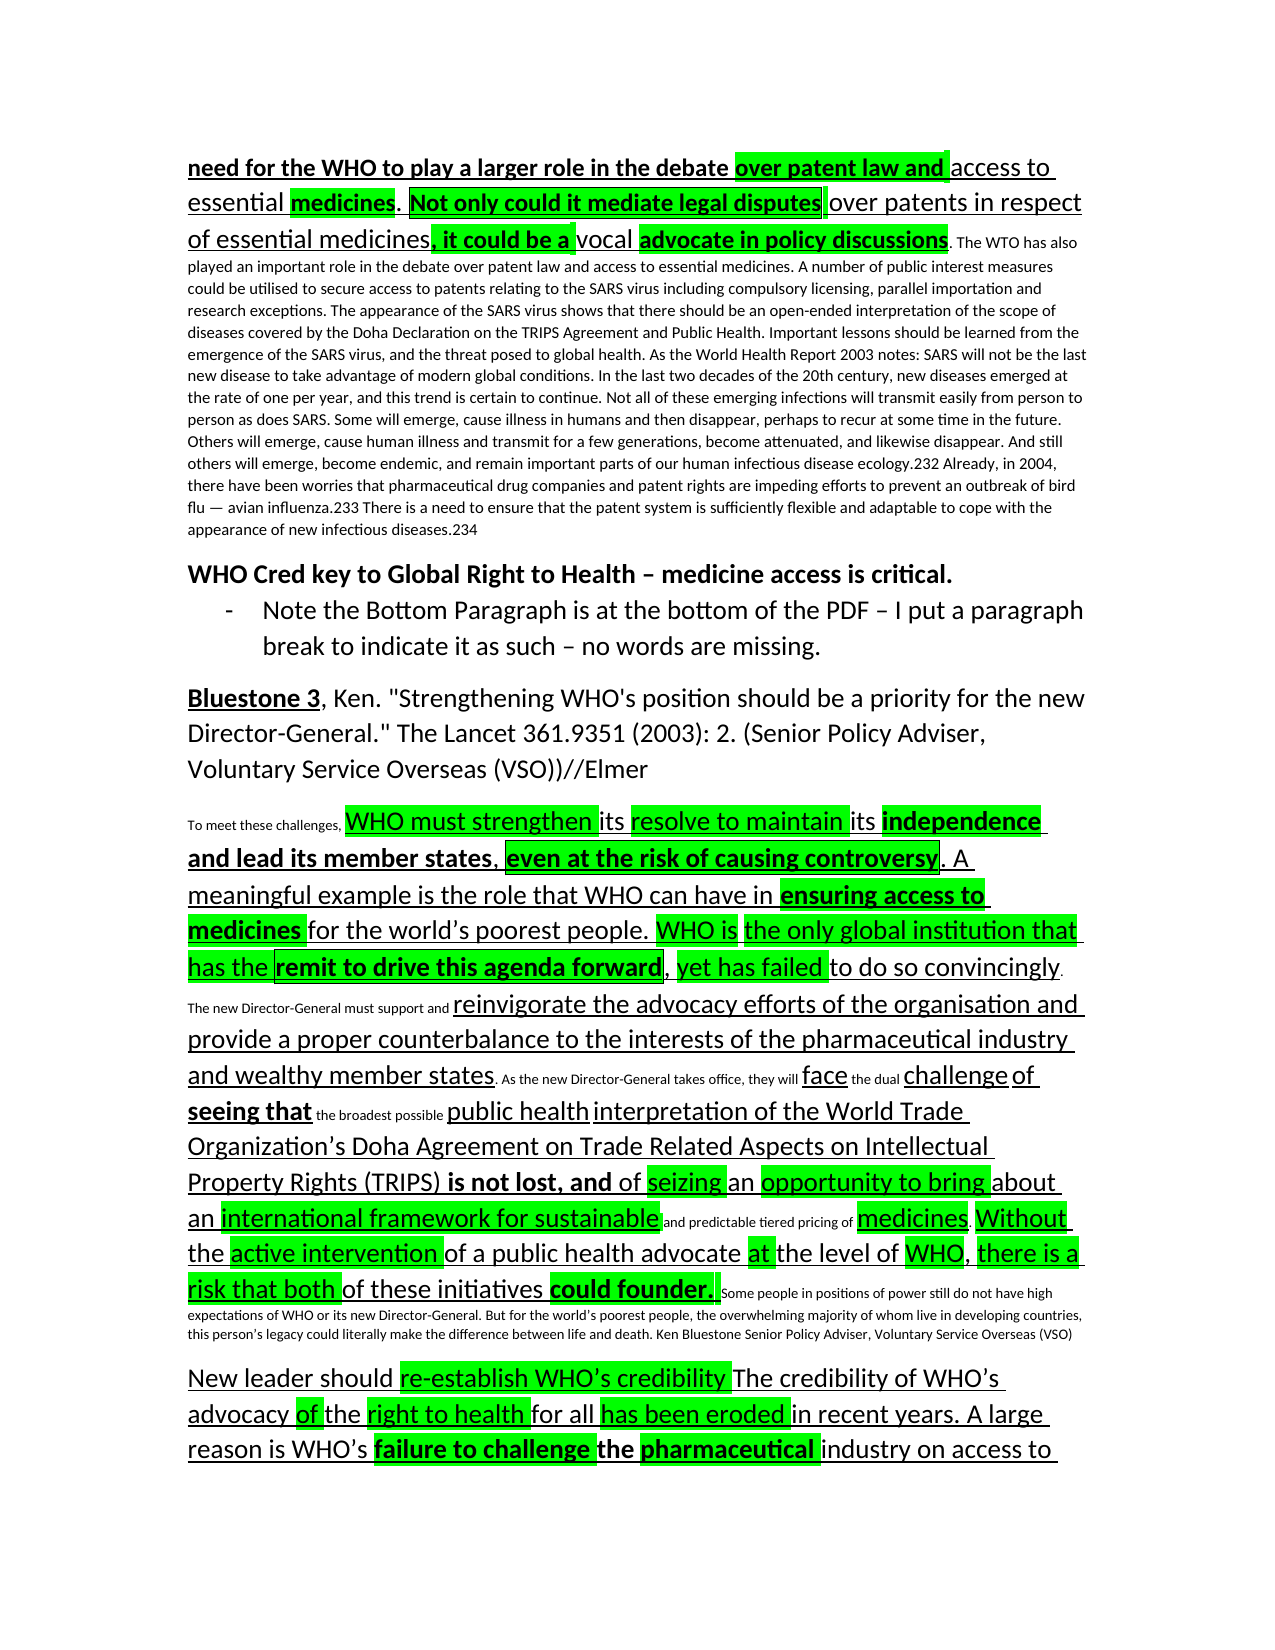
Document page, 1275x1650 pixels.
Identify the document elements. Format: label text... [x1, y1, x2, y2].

text To meet these challenges, WHO must strengthen its resolve to maintain its independence and lead its member states, even at the risk of causing controversy. A meaningful example is the role that WHO can have in ensuring access to medicines for the world’s poorest people. WHO is the only global institution that has the remit to drive this agenda forward, yet has failed to do so convincingly. The new Director-General must support and reinvigorate the advocacy efforts of the organisation and provide a proper counterbalance to the interests of the pharmaceutical industry and wealthy member states. As the new Director-General takes office, they will face the dual challenge of seeing that the broadest possible public health interpretation of the World Trade Organization’s Doha Agreement on Trade Related Aspects on Intellectual Property Rights (TRIPS) is not lost, and of seizing an opportunity to bring about an international framework for sustainable and predictable tiered pricing of medicines. Without the active intervention of a public health advocate at the level of WHO, there is a risk that both of these initiatives could founder. Some people in positions of power still do not have high expectations of WHO or its new Director-General. But for the world’s poorest people, the overwhelming majority of whom live in developing countries, this person’s legacy could literally make the difference between life and death. Ken Bluestone Senior Policy Adviser, Voluntary Service Overseas (VSO) [187, 804, 1087, 1343]
text Bluestone 3, Ken. "Strengthening WHO's position should be a priority for the new Director-General." The Lancet 361.9351 (2003): 2. (Senior Policy Adviser, Voluntary Service Overseas (VSO))//Elmer [187, 681, 1087, 785]
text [187, 150, 1087, 539]
subtitle WHO Cred key to Global Right to Health – medicine access is critical. [187, 557, 1087, 590]
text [187, 1361, 1087, 1466]
list Note the Bottom Paragraph is at the bottom of the PDF – I put a paragraph break to indicate it as such – no words are missing. [225, 593, 1087, 662]
